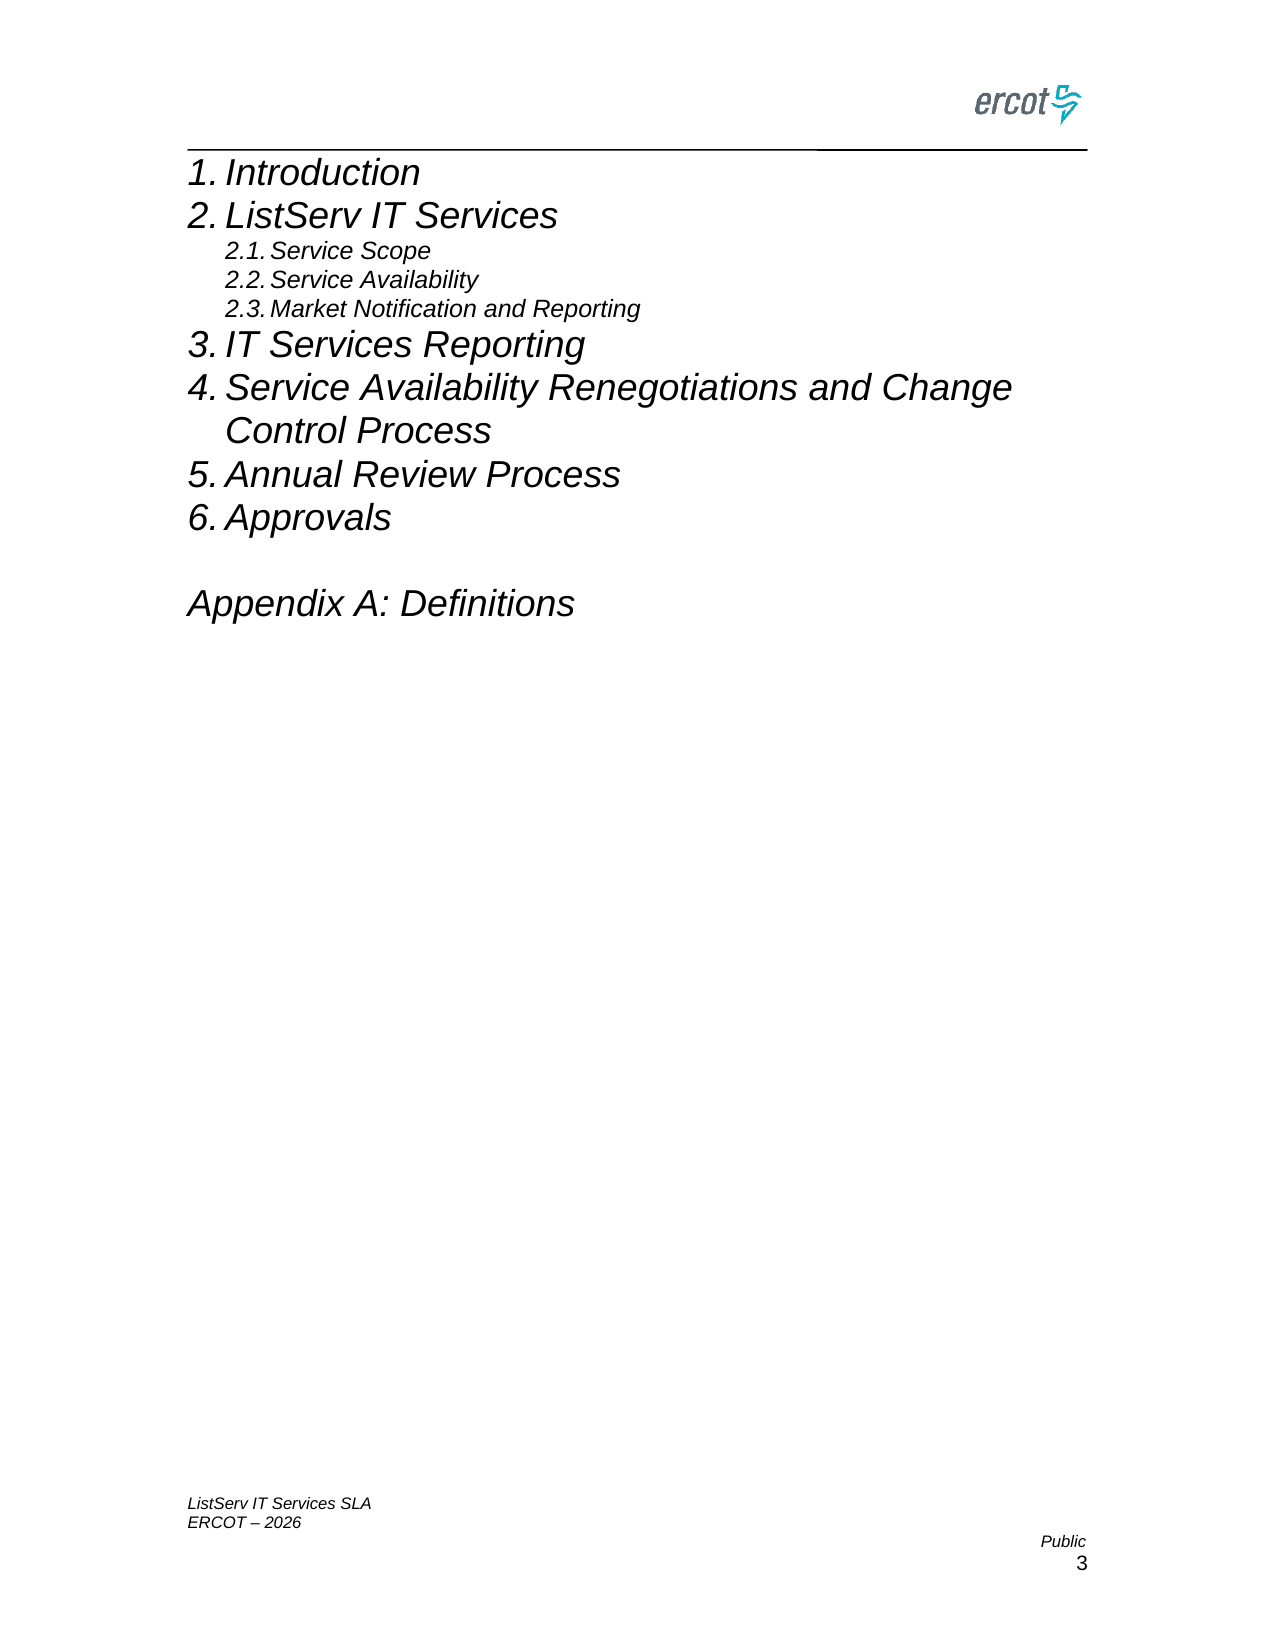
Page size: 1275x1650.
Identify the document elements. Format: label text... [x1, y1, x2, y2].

list Service Scope [225, 236, 1087, 265]
list Introduction [187, 150, 1087, 193]
list Annual Review Process [187, 452, 1087, 495]
text Appendix A: Definitions [187, 581, 1087, 624]
list Service Availability Renegotiations and Change Control Process [187, 366, 1087, 452]
list Market Notification and Reporting [225, 294, 1087, 322]
list ListServ IT Services [187, 193, 1087, 236]
list IT Services Reporting [187, 322, 1087, 366]
list Approvals [187, 495, 1087, 538]
list Service Availability [225, 265, 1087, 294]
picture [968, 75, 1088, 135]
